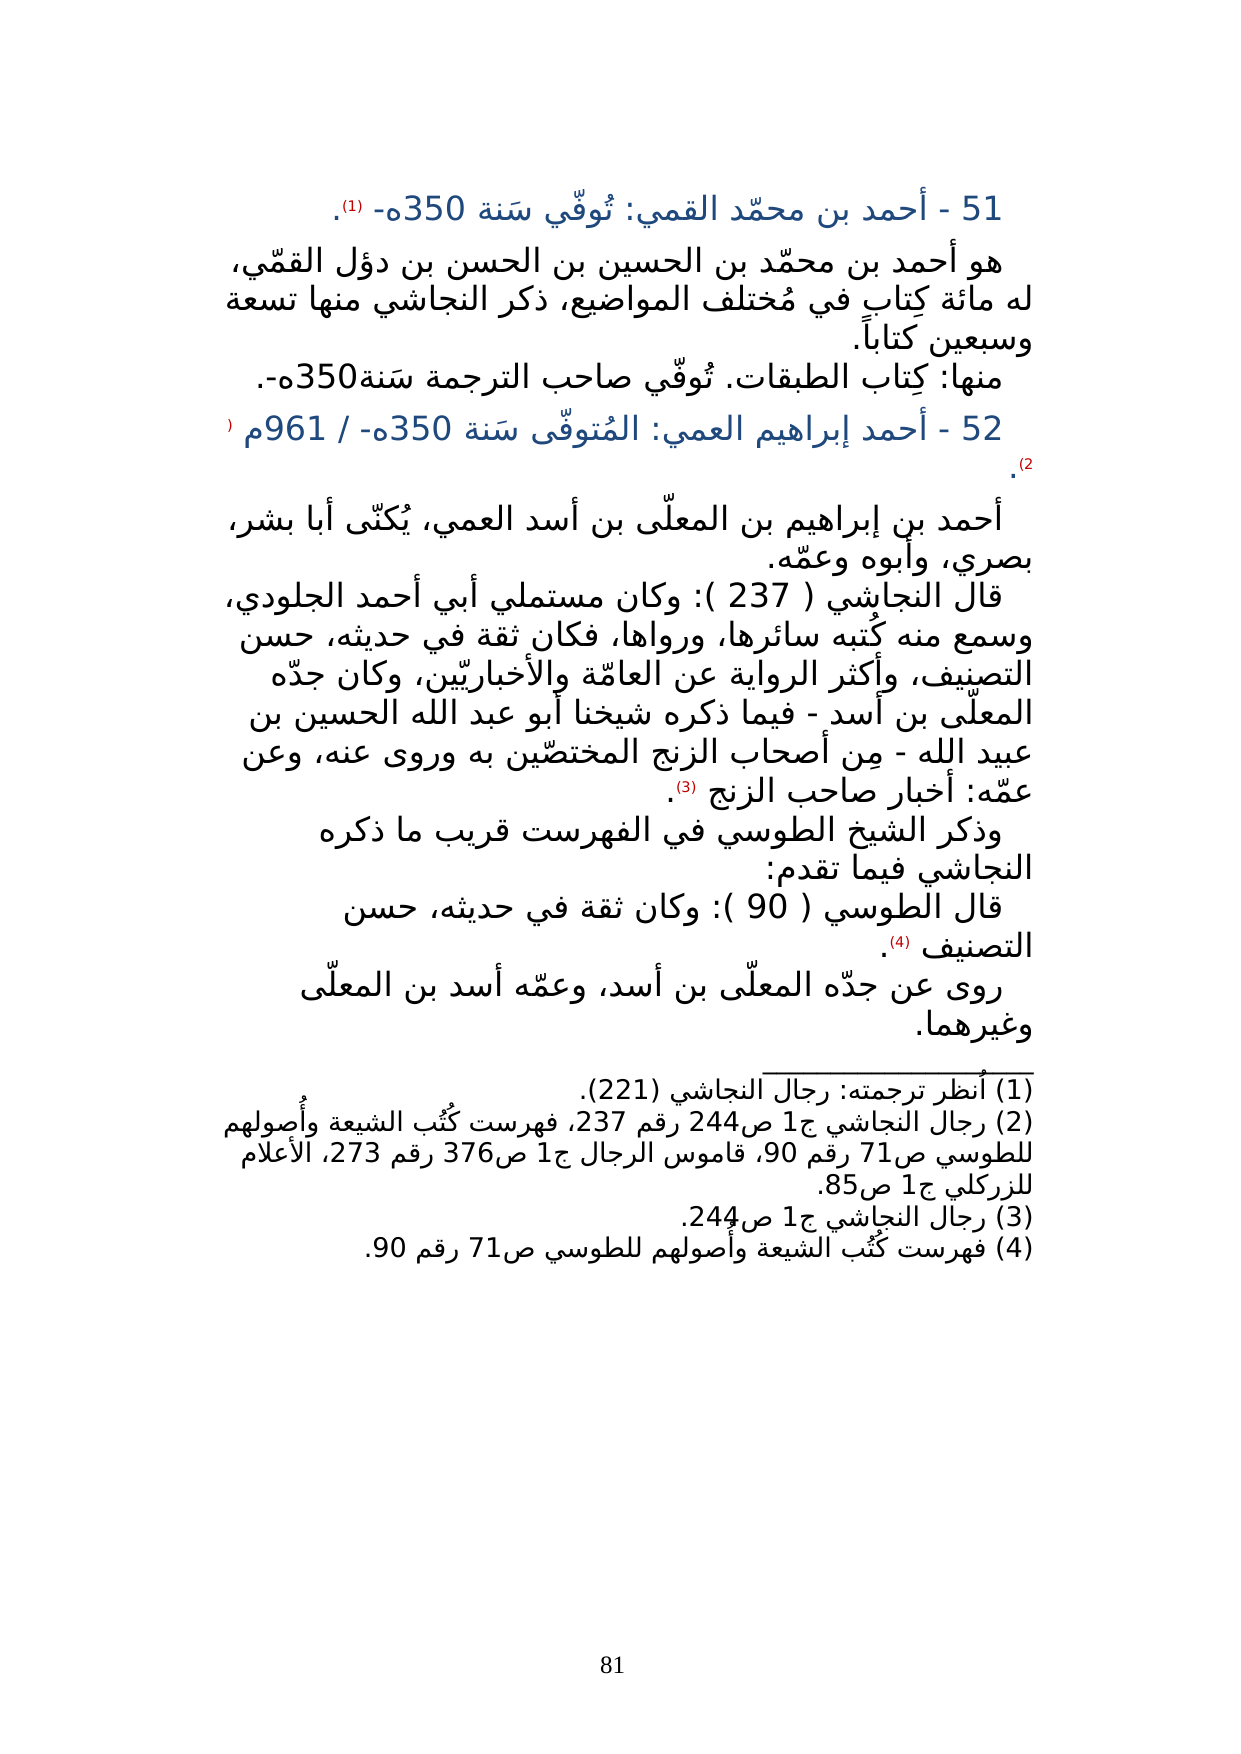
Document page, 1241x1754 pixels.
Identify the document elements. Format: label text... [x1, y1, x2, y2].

text ____________________ [222, 1043, 1033, 1075]
text روى عن جدّه المعلّى بن أسد، وعمّه أسد بن المعلّى وغيرهما. [222, 965, 1033, 1043]
text (3) رجال النجاشي ج1 ص244. [222, 1201, 1033, 1232]
subtitle 52 - أحمد إبراهيم العمي: المُتوفّى سَنة 350ه- / 961م (2). [222, 409, 1033, 487]
text أحمد بن إبراهيم بن المعلّى بن أسد العمي، يُكنّى أبا بشر، بصري، وأبوه وعمّه. [222, 499, 1033, 577]
text وذكر الشيخ الطوسي في الفهرست قريب ما ذكره النجاشي فيما تقدم: [222, 810, 1033, 888]
text (4) فهرست كُتُب الشيعة وأُصولهم للطوسي ص71 رقم 90. [222, 1232, 1033, 1264]
text قال النجاشي ( 237 ): وكان مستملي أبي أحمد الجلودي، وسمع منه كُتبه سائرها، ورواها، فكان ثقة في حديثه، حسن التصنيف، وأكثر الرواية عن العامّة والأخباريّين، وكان جدّه المعلّى بن أسد - فيما ذكره شيخنا أبو عبد الله الحسين بن عبيد الله - مِن أصحاب الزنج المختصّين به وروى عنه، وعن عمّه: أخبار صاحب الزنج (3). [222, 577, 1033, 810]
text (1) اُنظر ترجمته: رجال النجاشي (221). [222, 1075, 1033, 1106]
text منها: كِتاب الطبقات. تُوفّي صاحب الترجمة سَنة350ه-. [222, 358, 1033, 396]
text هو أحمد بن محمّد بن الحسين بن الحسن بن دؤل القمّي، له مائة كِتاب في مُختلف المواضيع، ذكر النجاشي منها تسعة وسبعين كتاباً. [222, 241, 1033, 358]
subtitle 51 - أحمد بن محمّد القمي: تُوفّي سَنة 350ه- (1). [222, 190, 1033, 228]
text (2) رجال النجاشي ج1 ص244 رقم 237، فهرست كُتُب الشيعة وأُصولهم للطوسي ص71 رقم 90، قاموس الرجال ج1 ص376 رقم 273، الأعلام للزركلي ج1 ص85. [222, 1106, 1033, 1201]
text قال الطوسي ( 90 ): وكان ثقة في حديثه، حسن التصنيف (4). [222, 888, 1033, 965]
